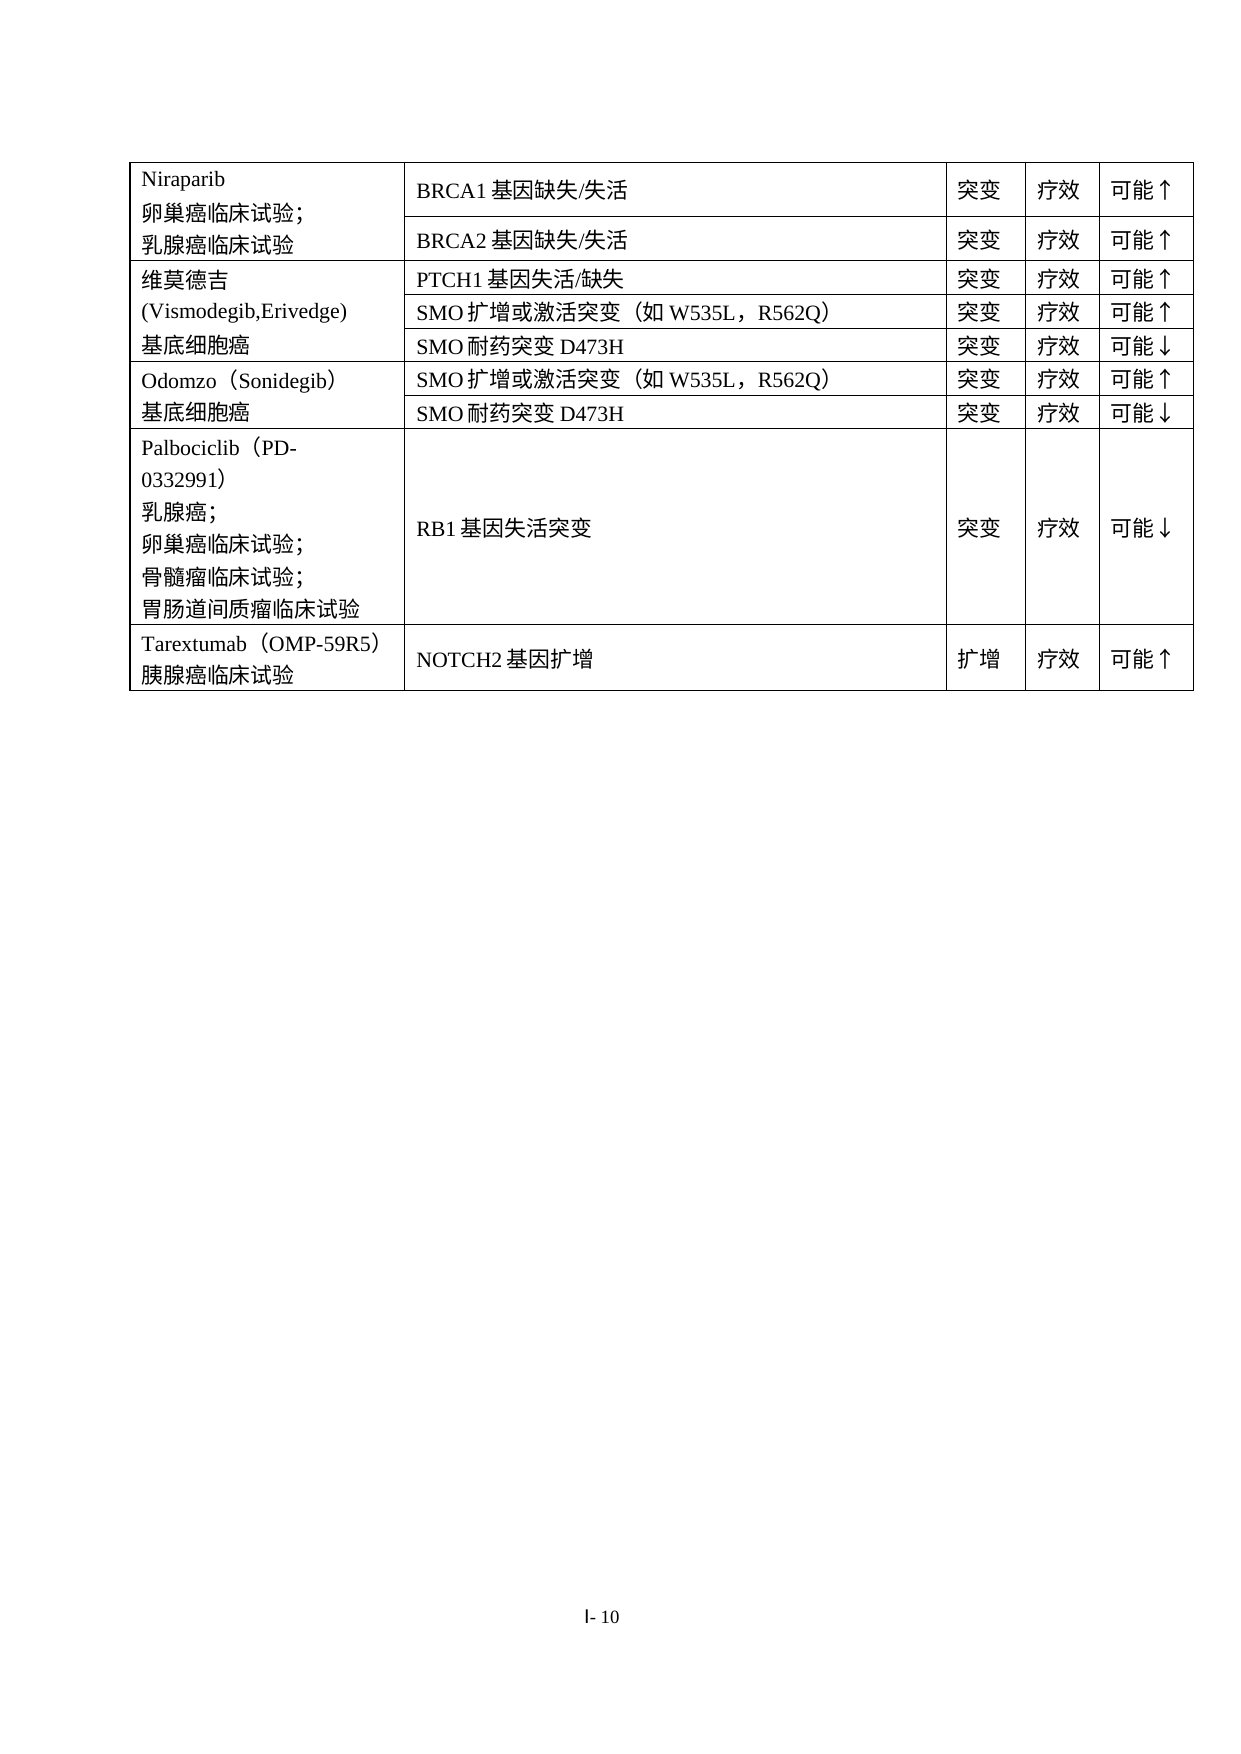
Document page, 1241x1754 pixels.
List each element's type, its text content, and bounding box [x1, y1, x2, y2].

table_cell 疗效 [1026, 295, 1099, 327]
table_cell 突变 [947, 329, 1025, 361]
table_cell 突变 [947, 163, 1025, 216]
table_cell 可能↑ [1100, 362, 1193, 394]
table_cell BRCA2基因缺失/失活 [405, 217, 946, 260]
table_cell SMO耐药突变D473H [405, 329, 946, 361]
table_cell 突变 [947, 217, 1025, 260]
table_cell 可能↑ [1100, 163, 1193, 216]
table_cell 疗效 [1026, 329, 1099, 361]
table_cell 疗效 [1026, 261, 1099, 294]
table_cell PTCH1基因失活/缺失 [405, 261, 946, 294]
table_cell Palbociclib（PD-0332991） 乳腺癌； 卵巢癌临床试验； 骨髓瘤临床试验； 胃肠道间质瘤临床试验 [131, 429, 404, 624]
table_cell 突变 [947, 396, 1025, 428]
table_cell 可能↑ [1100, 217, 1193, 260]
table_cell SMO耐药突变D473H [405, 396, 946, 428]
table_cell 突变 [947, 261, 1025, 294]
table_cell 疗效 [1026, 217, 1099, 260]
table_cell Niraparib 卵巢癌临床试验； 乳腺癌临床试验 [131, 163, 404, 260]
table_cell Tarextumab（OMP-59R5） 胰腺癌临床试验 [131, 625, 404, 690]
table_cell 可能↑ [1100, 625, 1193, 690]
table_cell 疗效 [1026, 362, 1099, 394]
table_cell 可能↑ [1100, 295, 1193, 327]
table_cell 疗效 [1026, 163, 1099, 216]
table_cell SMO扩增或激活突变（如W535L，R562Q） [405, 362, 946, 394]
table_cell BRCA1基因缺失/失活 [405, 163, 946, 216]
table_cell SMO扩增或激活突变（如W535L，R562Q） [405, 295, 946, 327]
table_cell NOTCH2基因扩增 [405, 625, 946, 690]
table_cell 突变 [947, 362, 1025, 394]
table_cell 可能↓ [1100, 396, 1193, 428]
table_cell 疗效 [1026, 396, 1099, 428]
table_cell 疗效 [1026, 429, 1099, 624]
table_cell Odomzo（Sonidegib） 基底细胞癌 [131, 362, 404, 428]
table_cell 扩增 [947, 625, 1025, 690]
table_cell RB1基因失活突变 [405, 429, 946, 624]
table_cell 可能↓ [1100, 429, 1193, 624]
table_cell 突变 [947, 295, 1025, 327]
table_cell 可能↓ [1100, 329, 1193, 361]
table_cell 疗效 [1026, 625, 1099, 690]
table_cell 维莫德吉 (Vismodegib,Erivedge) 基底细胞癌 [131, 261, 404, 361]
table_cell 可能↑ [1100, 261, 1193, 294]
table_cell 突变 [947, 429, 1025, 624]
